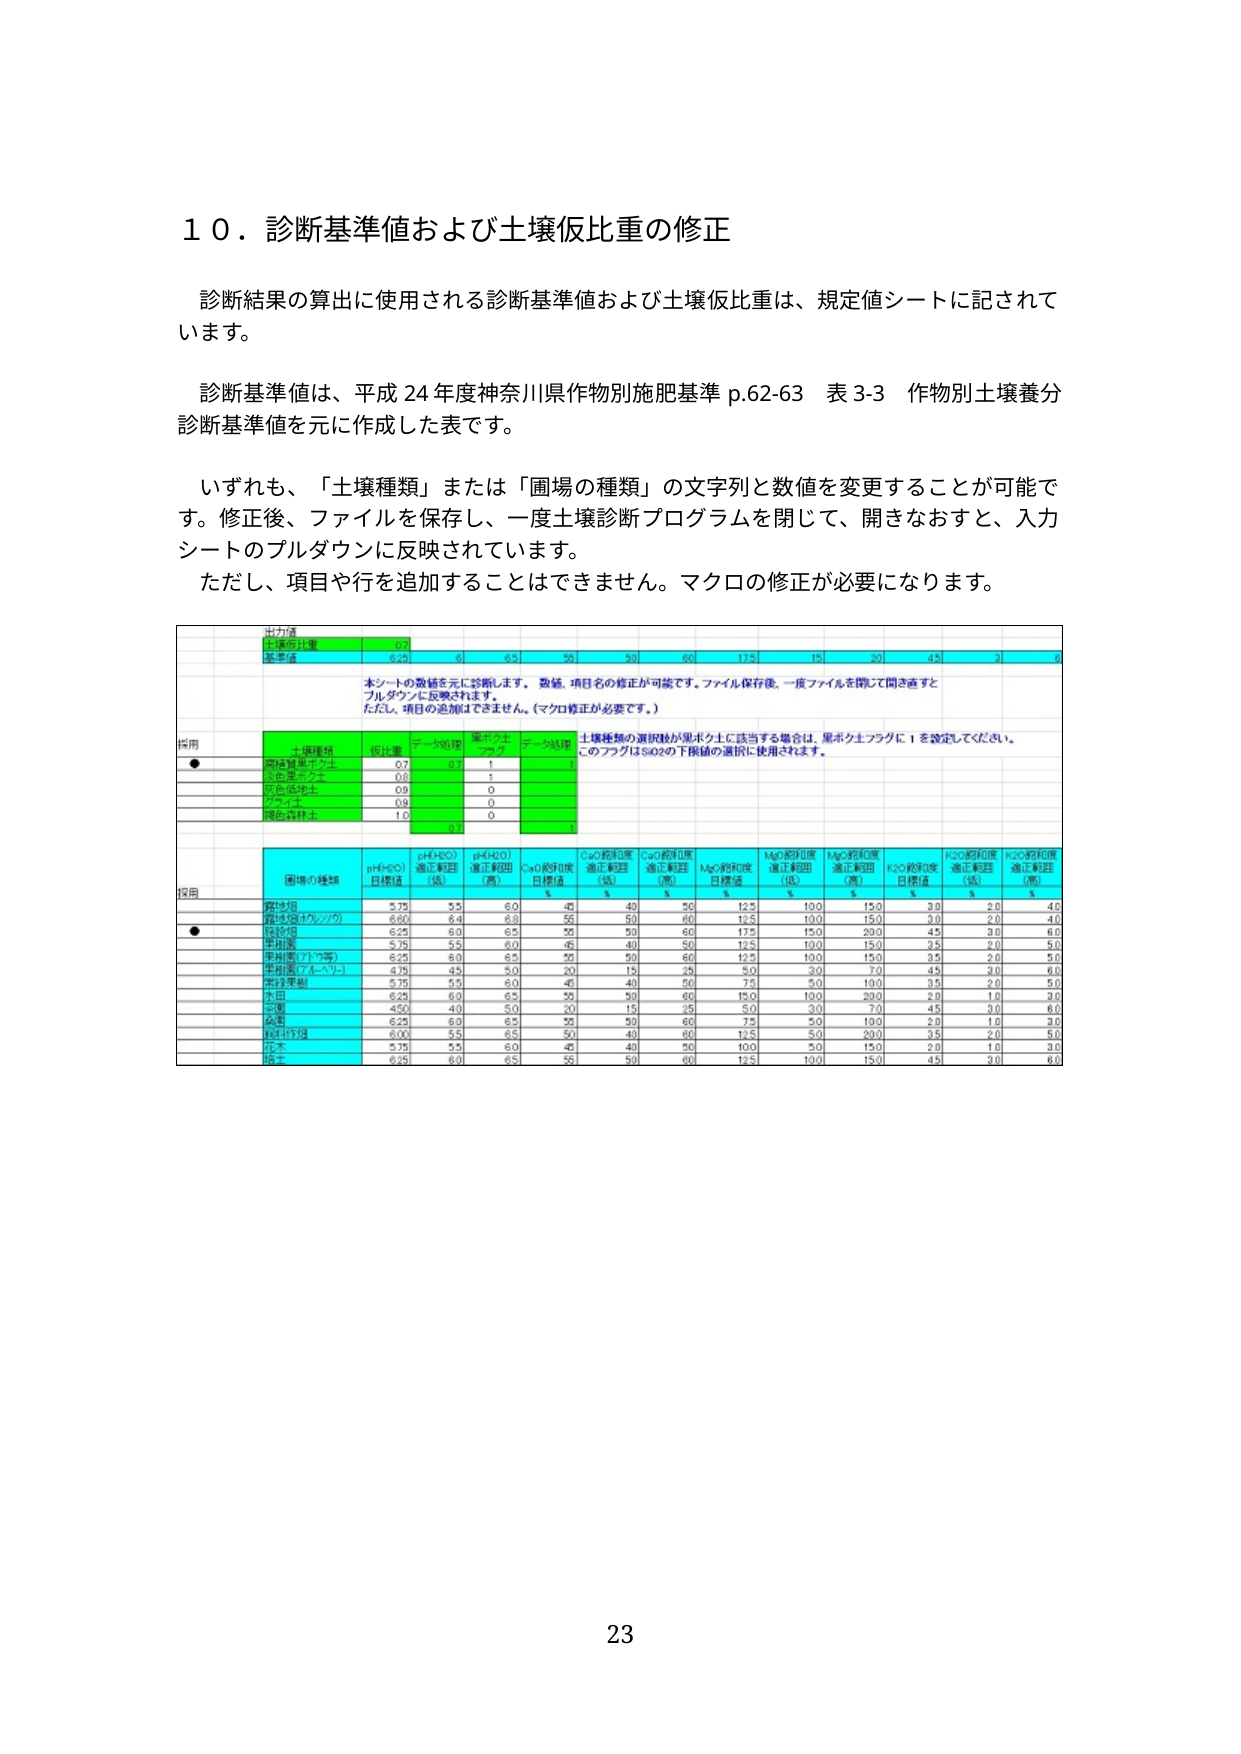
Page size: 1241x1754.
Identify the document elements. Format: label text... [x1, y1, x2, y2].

picture [177, 626, 1062, 1065]
text 診断結果の算出に使用される診断基準値および土壌仮比重は、規定値シートに記されています。 [177, 283, 1063, 346]
text いずれも、「土壌種類」または「圃場の種類」の文字列と数値を変更することが可能です。修正後、ファイルを保存し、一度土壌診断プログラムを閉じて、開きなおすと、入力シートのプルダウンに反映されています。 [177, 469, 1063, 564]
text ただし、項目や行を追加することはできません。マクロの修正が必要になります。 [177, 564, 1063, 596]
text １０．診断基準値および土壌仮比重の修正 [177, 207, 1063, 249]
text 診断基準値は、平成24年度神奈川県作物別施肥基準 p.62-63 表3-3 作物別土壌養分診断基準値を元に作成した表です。 [177, 376, 1063, 440]
